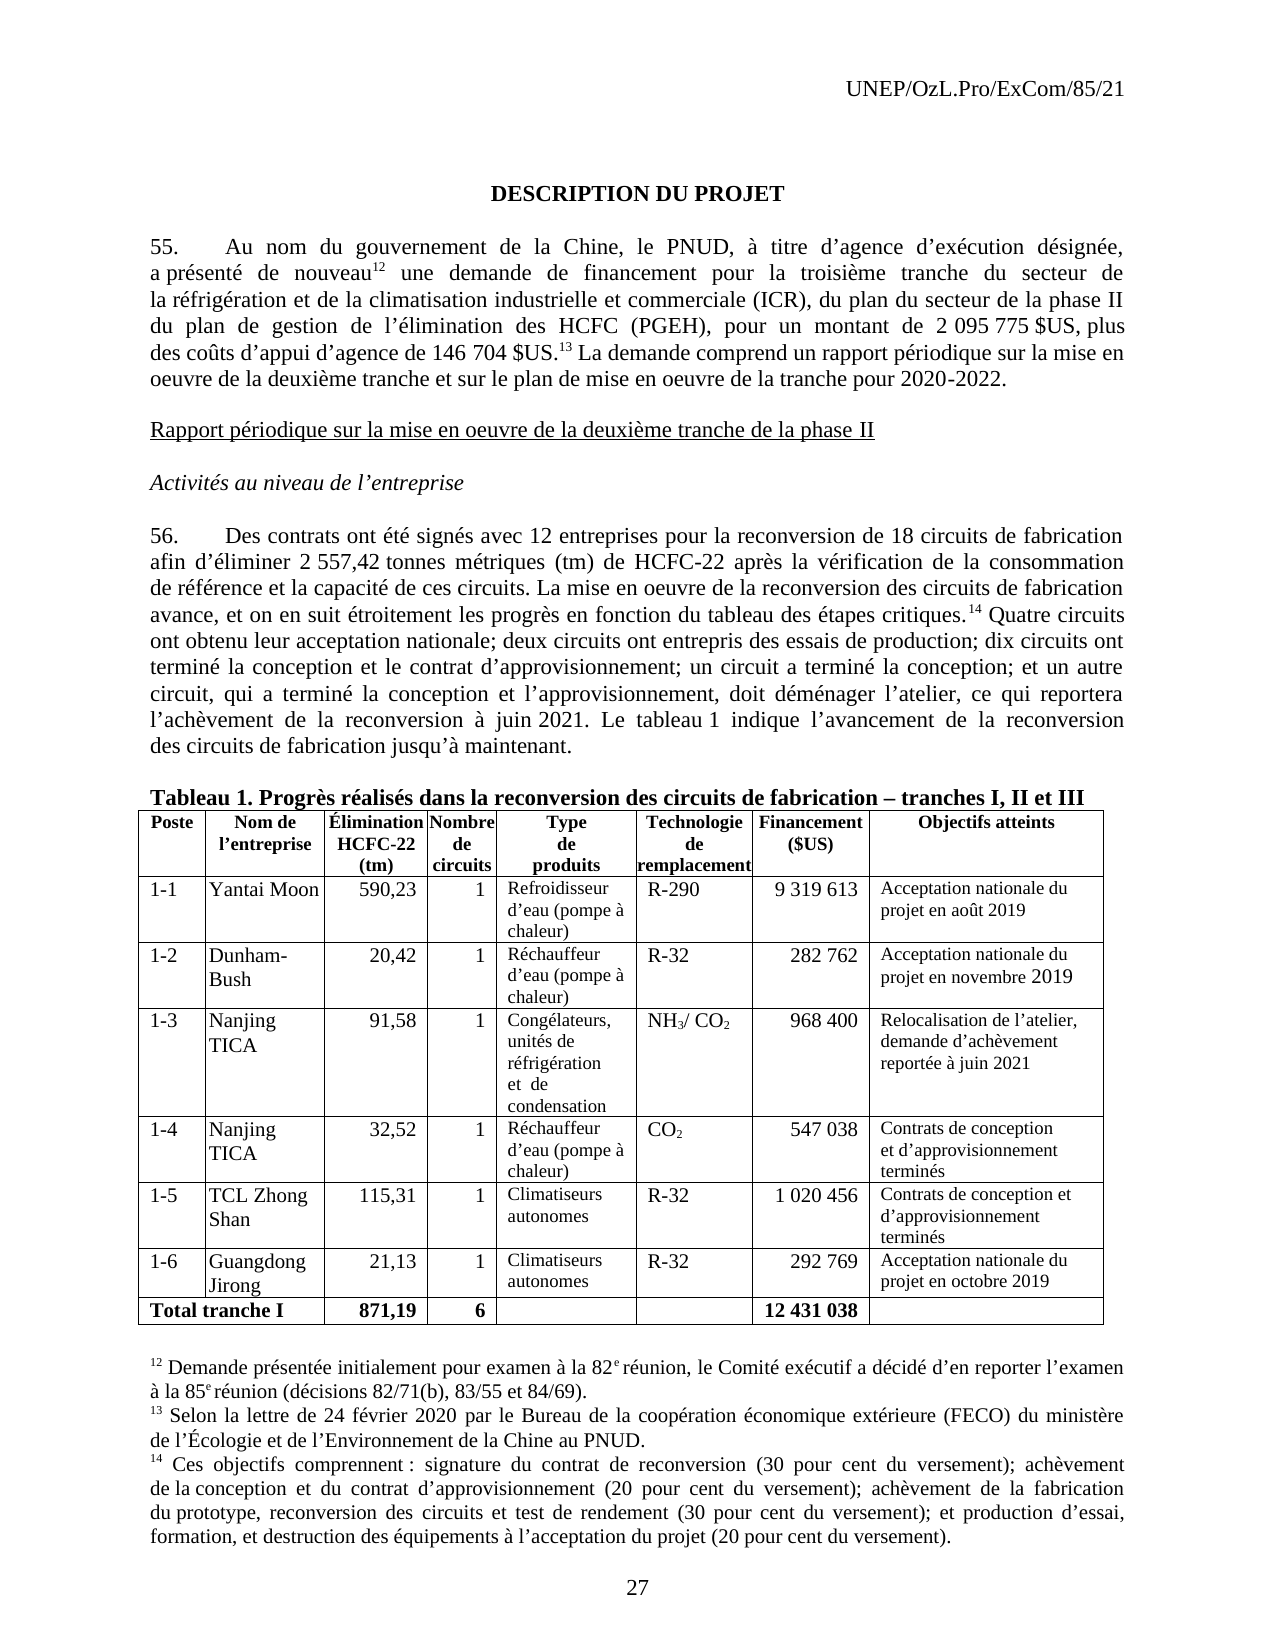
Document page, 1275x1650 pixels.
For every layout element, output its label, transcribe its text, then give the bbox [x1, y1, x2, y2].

table_cell 292 769 [753, 1249, 869, 1297]
table_cell CO2 [637, 1117, 752, 1182]
table_cell 1 [428, 877, 496, 942]
table_cell 1 020 456 [753, 1183, 869, 1248]
table_cell R-32 [637, 1249, 752, 1297]
table_cell Climatiseurs autonomes [497, 1249, 636, 1297]
subtitle 56. Des contrats ont été signés avec 12 entreprises pour la reconversion de 18 circuits de fabrication afin d’éliminer 2 557,42 tonnes métriques (tm) de HCFC-22 après la vérification de la consommation de référence et la capacité de ces circuits. La mise en oeuvre de la reconversion des circuits de fabrication avance, et on en suit étroitement les progrès en fonction du tableau des étapes critiques. Quatre circuits ont obtenu leur acceptation nationale; deux circuits ont entrepris des essais de production; dix circuits ont terminé la conception et le contrat d’approvisionnement; un circuit a terminé la conception; et un autre circuit, qui a terminé la conception et l’approvisionnement, doit déménager l’atelier, ce qui reportera l’achèvement de la reconversion à juin 2021. Le tableau 1 indique l’avancement de la reconversion des circuits de fabrication jusqu’à maintenant. [150, 522, 1125, 759]
table_cell 1-6 [139, 1249, 205, 1297]
table_cell TCL Zhong Shan [206, 1183, 324, 1248]
table_cell Acceptation nationale du projet en novembre 2019 [870, 943, 1103, 1007]
table_cell Climatiseurs autonomes [497, 1183, 636, 1248]
table_header Objectifs atteints [870, 811, 1103, 876]
table_cell Contrats de conception et d’approvisionnement terminés [870, 1117, 1103, 1182]
table_cell 6 [428, 1298, 496, 1324]
table_cell Réchauffeur d’eau (pompe à chaleur) [497, 943, 636, 1007]
table_cell 1 [428, 1117, 496, 1182]
table_cell 21,13 [325, 1249, 427, 1297]
table_cell 1 [428, 1009, 496, 1116]
table_cell 1-2 [139, 943, 205, 1007]
text Rapport périodique sur la mise en oeuvre de la deuxième tranche de la phase II [150, 416, 1125, 443]
table_cell NH3/ CO2 [637, 1009, 752, 1116]
table_cell Total tranche I [139, 1298, 324, 1324]
table_cell R-32 [637, 1183, 752, 1248]
text DESCRIPTION DU PROJET [150, 180, 1125, 207]
text Activités au niveau de l’entreprise [150, 469, 1125, 495]
table_cell 115,31 [325, 1183, 427, 1248]
table_header Nom de l’entreprise [206, 811, 324, 876]
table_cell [870, 1183, 1103, 1248]
table_cell Acceptation nationale du projet en août 2019 [870, 877, 1103, 942]
table_cell 1 [428, 943, 496, 1007]
table_header Nombre de circuits [428, 811, 496, 876]
table_header Élimination HCFC-22 (tm) [325, 811, 427, 876]
table_cell Nanjing TICA [206, 1009, 324, 1116]
text Tableau 1. Progrès réalisés dans la reconversion des circuits de fabrication – tranches I, II et III [150, 784, 1125, 810]
table_cell 20,42 [325, 943, 427, 1007]
table_cell 12 431 038 [753, 1298, 869, 1324]
table_cell 968 400 [753, 1009, 869, 1116]
table_header Technologie de remplacement [637, 811, 752, 876]
table_cell Nanjing TICA [206, 1117, 324, 1182]
table_cell Yantai Moon [206, 877, 324, 942]
table_cell Guangdong Jirong [206, 1249, 324, 1297]
table_cell [870, 1298, 1103, 1324]
table_cell R-32 [637, 943, 752, 1007]
table_cell 1 [428, 1249, 496, 1297]
table_cell 9 319 613 [753, 877, 869, 942]
table_cell 32,52 [325, 1117, 427, 1182]
table_cell R-290 [637, 877, 752, 942]
table_cell 282 762 [753, 943, 869, 1007]
table_cell 91,58 [325, 1009, 427, 1116]
table_header Type de produits [497, 811, 636, 876]
table_cell 1-5 [139, 1183, 205, 1248]
table_header Poste [139, 811, 205, 876]
table_cell 1-4 [139, 1117, 205, 1182]
table_header Financement ($US) [753, 811, 869, 876]
table_cell 547 038 [753, 1117, 869, 1182]
table_cell Acceptation nationale du projet en octobre 2019 [870, 1249, 1103, 1297]
table_cell Réchauffeur d’eau (pompe à chaleur) [497, 1117, 636, 1182]
table_cell Refroidisseur d’eau (pompe à chaleur) [497, 877, 636, 942]
table_cell Congélateurs, unités de réfrigération et de condensation [497, 1009, 636, 1116]
table_cell Dunham-Bush [206, 943, 324, 1007]
table_cell Relocalisation de l’atelier, demande d’achèvement reportée à juin 2021 [870, 1009, 1103, 1116]
table_cell 590,23 [325, 877, 427, 942]
table_cell 1-1 [139, 877, 205, 942]
table_cell 1 [428, 1183, 496, 1248]
table_cell 871,19 [325, 1298, 427, 1324]
table_cell [497, 1298, 636, 1324]
subtitle 55. Au nom du gouvernement de la Chine, le PNUD, à titre d’agence d’exécution désignée, a présenté de nouveau une demande de financement pour la troisième tranche du secteur de la réfrigération et de la climatisation industrielle et commerciale (ICR), du plan du secteur de la phase II du plan de gestion de l’élimination des HCFC (PGEH), pour un montant de 2 095 775 $US, plus des coûts d’appui d’agence de 146 704 $US. La demande comprend un rapport périodique sur la mise en oeuvre de la deuxième tranche et sur le plan de mise en oeuvre de la tranche pour 2020-2022. [150, 233, 1125, 391]
table_cell 1-3 [139, 1009, 205, 1116]
table_cell [637, 1298, 752, 1324]
